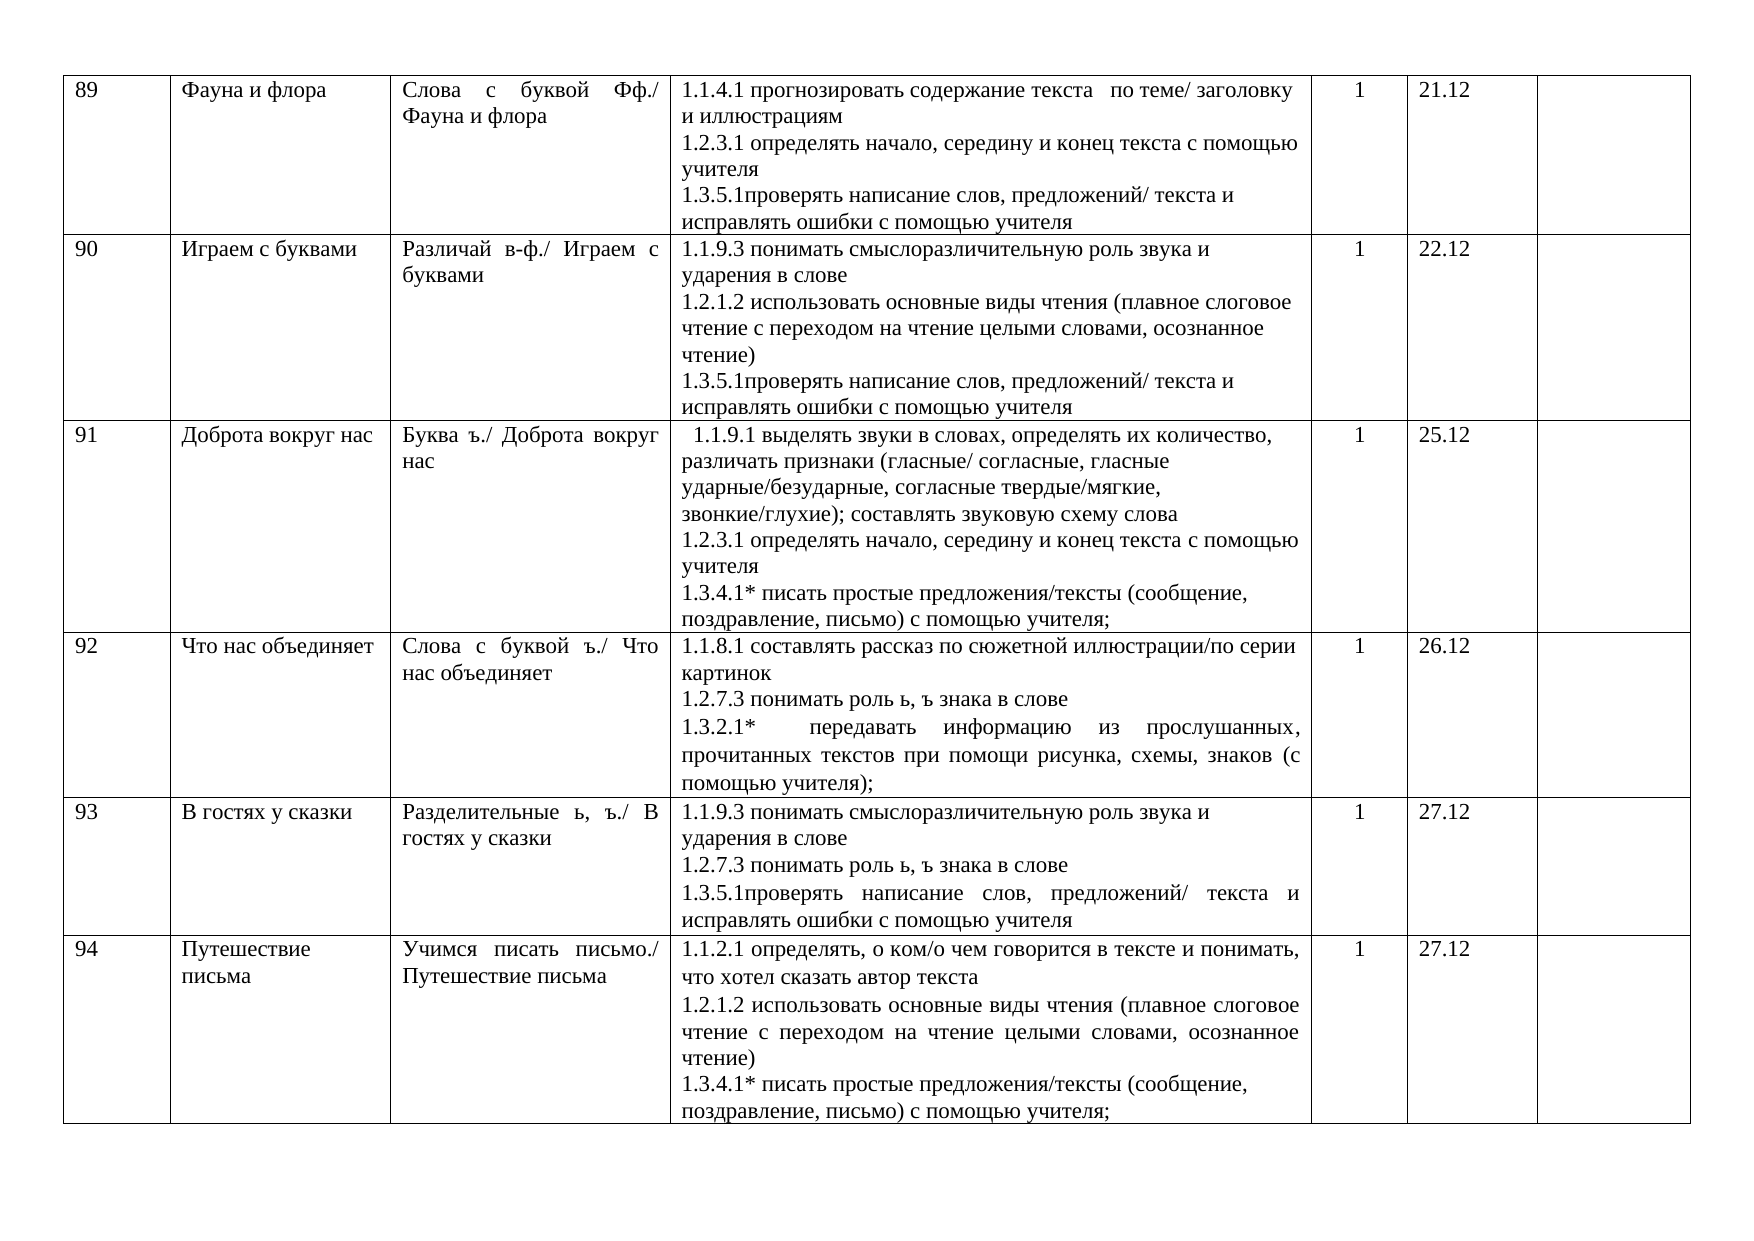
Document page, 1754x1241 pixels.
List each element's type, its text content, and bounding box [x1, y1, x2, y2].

table_cell Слова с буквой Фф./ Фауна и флора [391, 76, 670, 234]
table_cell 1 [1312, 235, 1407, 420]
table_cell 91 [64, 421, 170, 632]
table_cell 92 [64, 633, 170, 797]
table_cell 90 [64, 235, 170, 420]
table_cell 1.1.2.1 определять, о ком/о чем говорится в тексте и понимать, что хотел сказать автор текста 1.2.1.2 использовать основные виды чтения (плавное слоговое чтение с переходом на чтение целыми словами, осознанное чтение) 1.3.4.1* писать простые предложения/тексты (сообщение, поздравление, письмо) с помощью учителя; [671, 936, 1311, 1123]
table_cell В гостях у сказки [171, 798, 390, 934]
table_cell [1538, 633, 1690, 797]
table_cell 1 [1312, 421, 1407, 632]
table_cell 1.1.9.1 выделять звуки в словах, определять их количество, различать признаки (гласные/ согласные, гласные ударные/безударные, согласные твердые/мягкие, звонкие/глухие); составлять звуковую схему слова 1.2.3.1 определять начало, середину и конец текста с помощью учителя 1.3.4.1* писать простые предложения/тексты (сообщение, поздравление, письмо) с помощью учителя; [671, 421, 1311, 632]
table_cell 89 [64, 76, 170, 234]
table_cell [1538, 798, 1690, 934]
table_cell Разделительные ь, ъ./ В гостях у сказки [391, 798, 670, 934]
table_cell [1538, 421, 1690, 632]
table_cell [1538, 76, 1690, 234]
table_cell 1.1.9.3 понимать смыслоразличительную роль звука и ударения в слове 1.2.7.3 понимать роль ь, ъ знака в слове 1.3.5.1проверять написание слов, предложений/ текста и исправлять ошибки с помощью учителя [671, 798, 1311, 934]
table_cell [1538, 235, 1690, 420]
table_cell Учимся писать письмо./ Путешествие письма [391, 936, 670, 1123]
table_cell 1.1.9.3 понимать смыслоразличительную роль звука и ударения в слове 1.2.1.2 использовать основные виды чтения (плавное слоговое чтение с переходом на чтение целыми словами, осознанное чтение) 1.3.5.1проверять написание слов, предложений/ текста и исправлять ошибки с помощью учителя [671, 235, 1311, 420]
table_cell Различай в-ф./ Играем с буквами [391, 235, 670, 420]
table_cell 1.1.4.1 прогнозировать содержание текста по теме/ заголовку и иллюстрациям 1.2.3.1 определять начало, середину и конец текста с помощью учителя 1.3.5.1проверять написание слов, предложений/ текста и исправлять ошибки с помощью учителя [671, 76, 1311, 234]
table_cell 94 [64, 936, 170, 1123]
table_cell 27.12 [1408, 936, 1537, 1123]
table_cell Слова с буквой ъ./ Что нас объединяет [391, 633, 670, 797]
table_cell 25.12 [1408, 421, 1537, 632]
table_cell Доброта вокруг нас [171, 421, 390, 632]
table_cell 93 [64, 798, 170, 934]
table_cell 27.12 [1408, 798, 1537, 934]
table_cell Путешествие письма [171, 936, 390, 1123]
table_cell 26.12 [1408, 633, 1537, 797]
table_cell Буква ъ./ Доброта вокруг нас [391, 421, 670, 632]
table_cell 1 [1312, 76, 1407, 234]
table_cell Фауна и флора [171, 76, 390, 234]
table_cell 1 [1312, 936, 1407, 1123]
table_cell Играем с буквами [171, 235, 390, 420]
table_cell 1 [1312, 798, 1407, 934]
table_cell 21.12 [1408, 76, 1537, 234]
table_cell 1 [1312, 633, 1407, 797]
table_cell 1.1.8.1 составлять рассказ по сюжетной иллюстрации/по серии картинок 1.2.7.3 понимать роль ь, ъ знака в слове 1.3.2.1* передавать информацию из прослушанных, прочитанных текстов при помощи рисунка, схемы, знаков (с помощью учителя); [671, 633, 1311, 797]
table_cell [1538, 936, 1690, 1123]
table_cell Что нас объединяет [171, 633, 390, 797]
table_cell 22.12 [1408, 235, 1537, 420]
